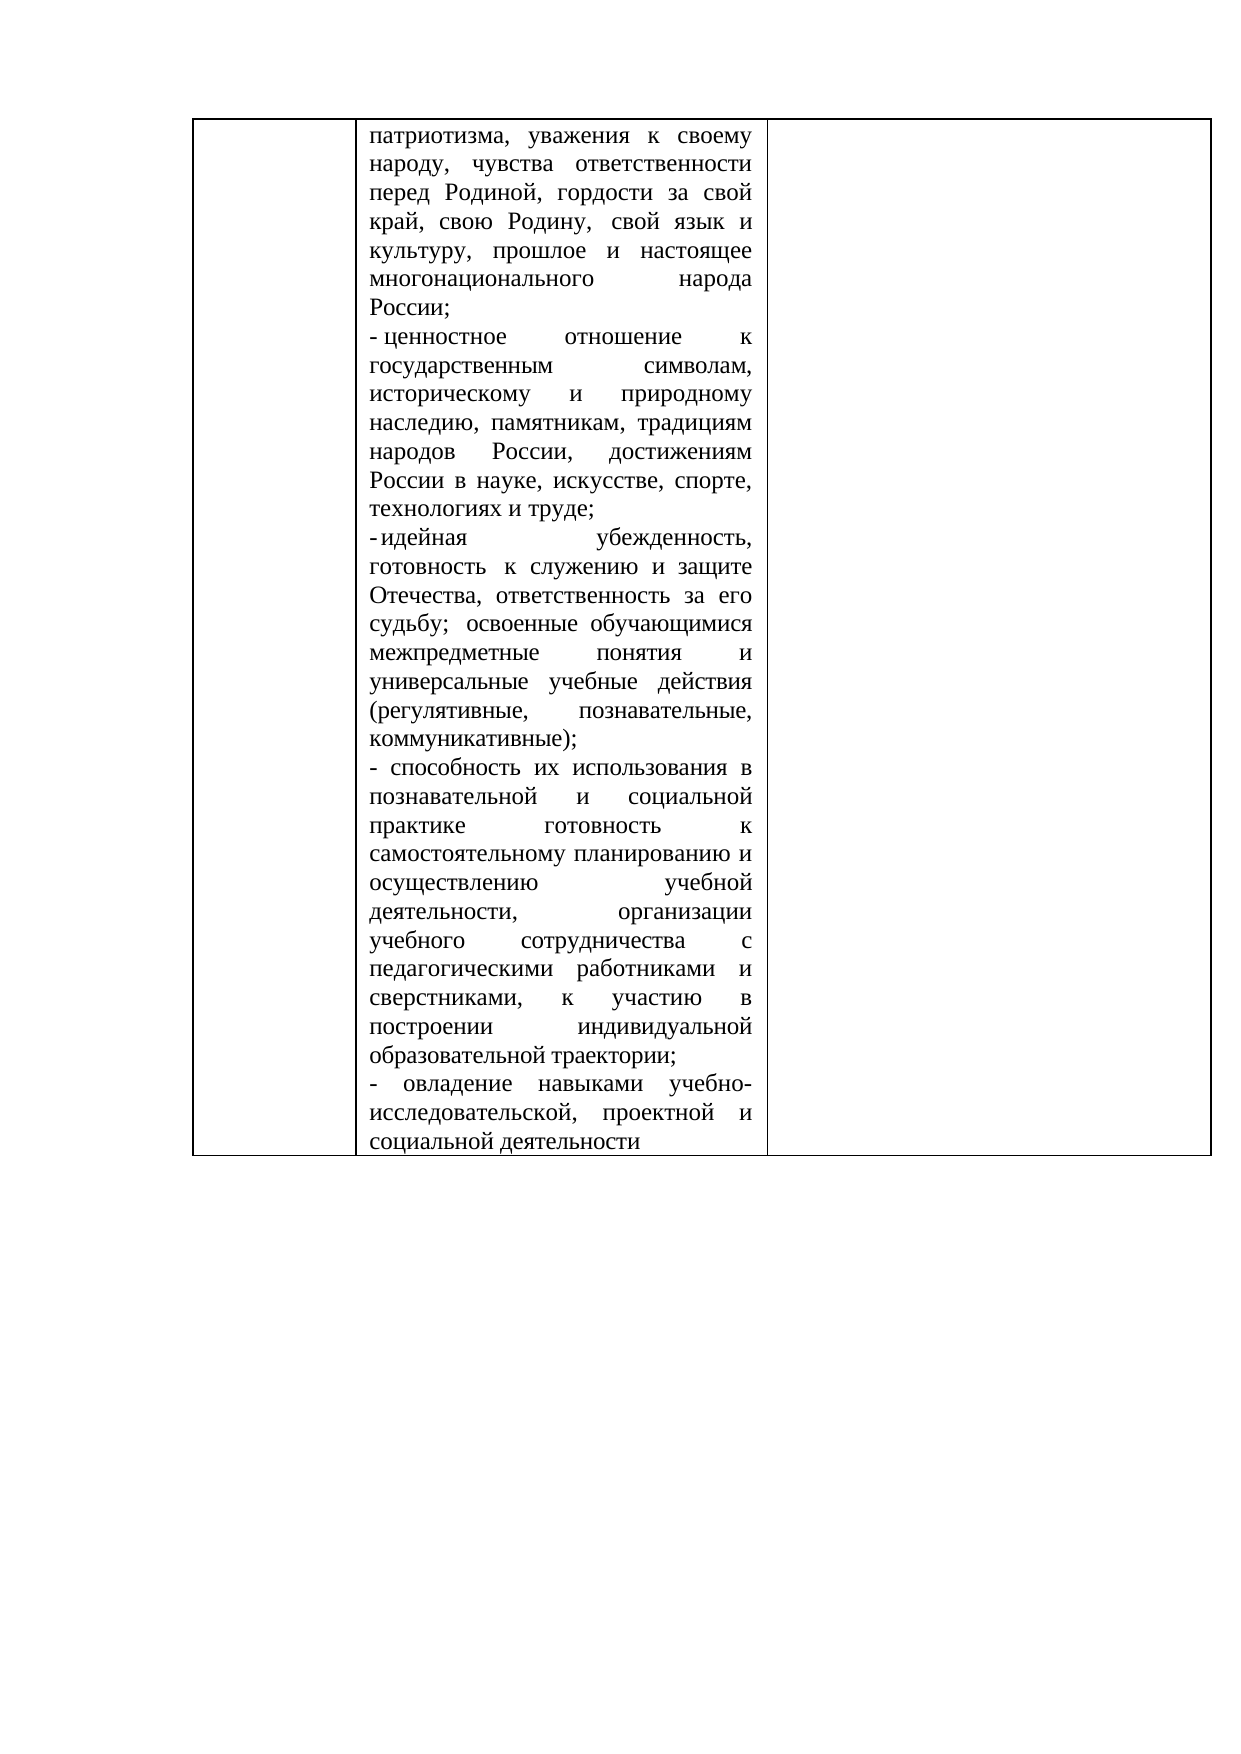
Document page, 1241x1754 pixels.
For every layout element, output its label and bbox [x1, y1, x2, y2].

table_cell [768, 120, 1210, 1155]
table_cell [357, 120, 767, 1155]
table_cell [194, 120, 355, 1155]
